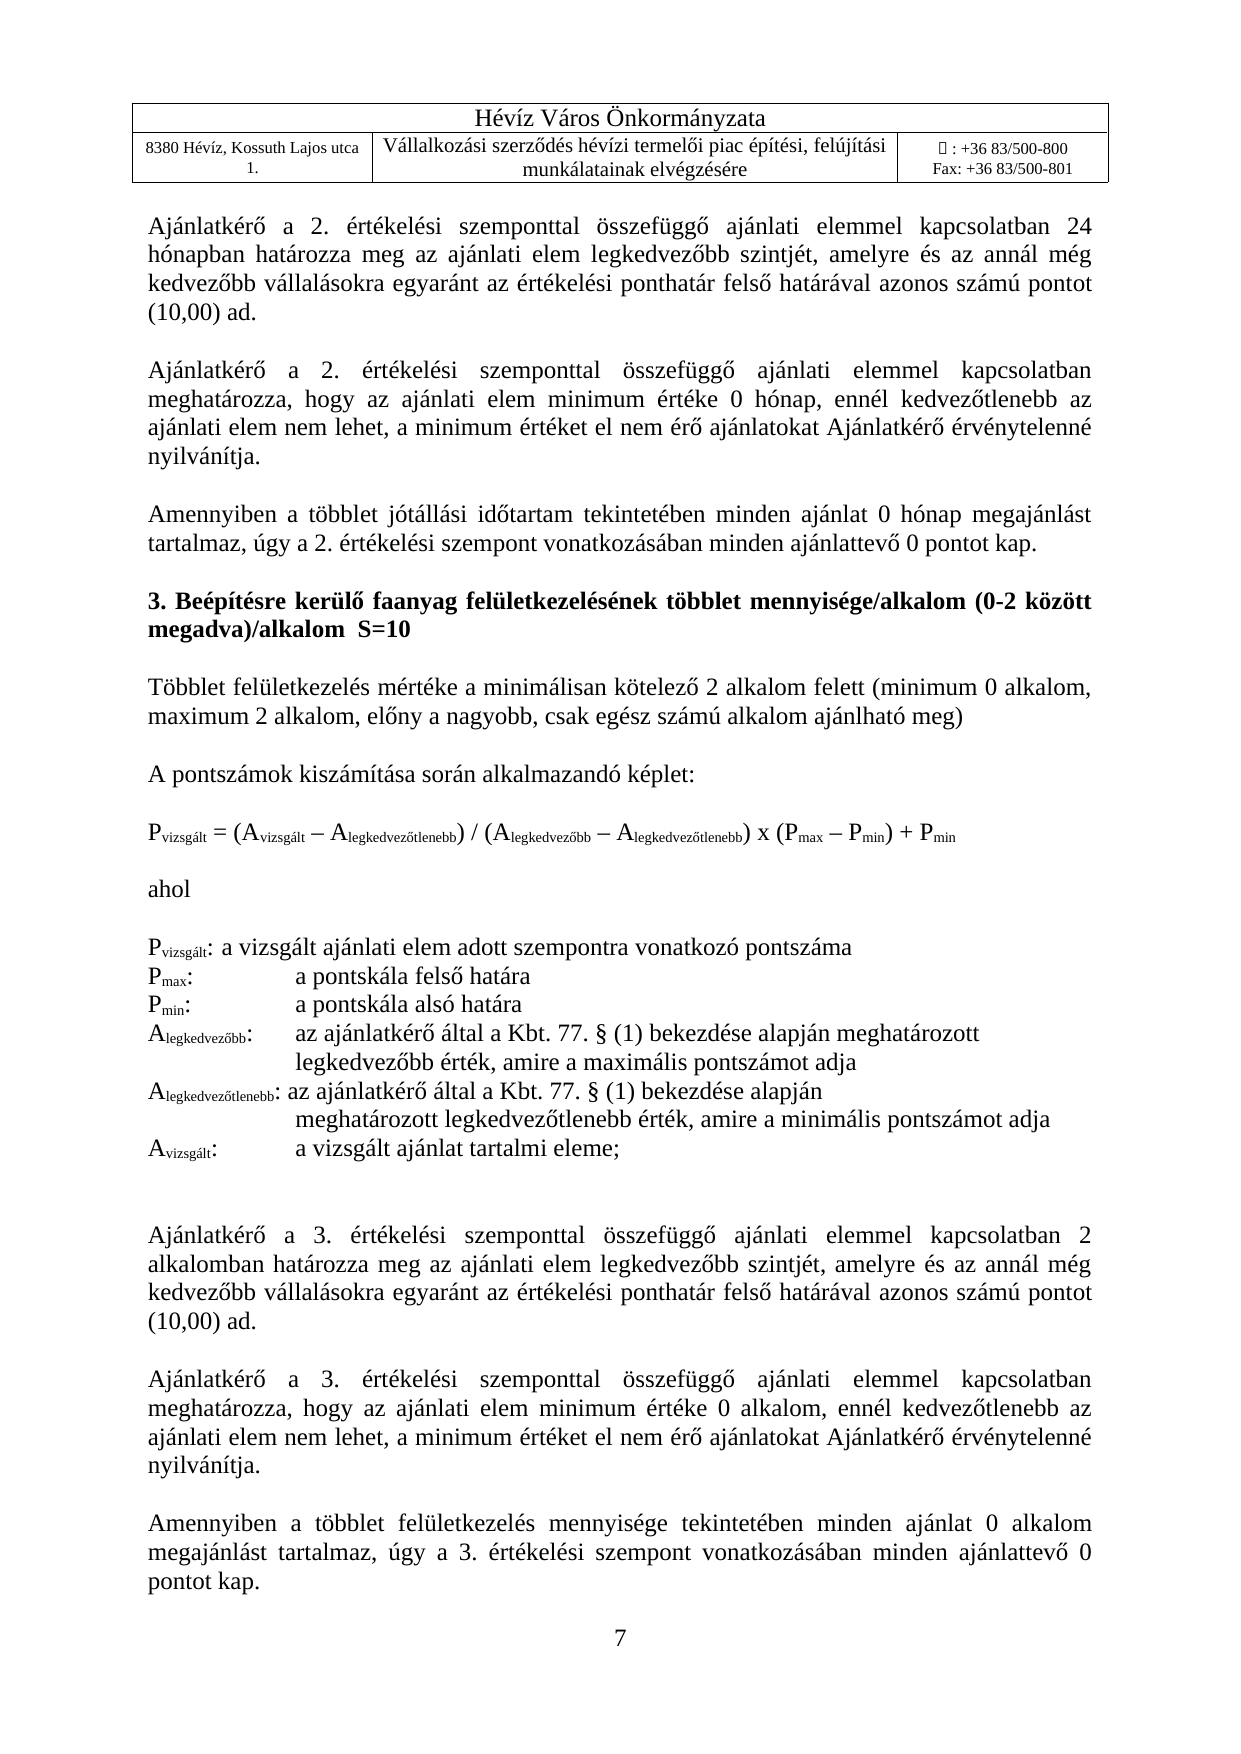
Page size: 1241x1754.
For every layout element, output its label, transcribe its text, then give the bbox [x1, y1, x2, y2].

text Avizsgált: a vizsgált ajánlat tartalmi eleme; [148, 1133, 1093, 1162]
text Ajánlatkérő a 2. értékelési szemponttal összefüggő ajánlati elemmel kapcsolatban 24 hónapban határozza meg az ajánlati elem legkedvezőbb szintjét, amelyre és az annál még kedvezőbb vállalásokra egyaránt az értékelési ponthatár felső határával azonos számú pontot (10,00) ad. [148, 211, 1093, 326]
text Ajánlatkérő a 2. értékelési szemponttal összefüggő ajánlati elemmel kapcsolatban meghatározza, hogy az ajánlati elem minimum értéke 0 hónap, ennél kedvezőtlenebb az ajánlati elem nem lehet, a minimum értéket el nem érő ajánlatokat Ajánlatkérő érvénytelenné nyilvánítja. [148, 355, 1093, 470]
text Pvizsgált: a vizsgált ajánlati elem adott szempontra vonatkozó pontszáma [148, 932, 1093, 961]
text Többlet felületkezelés mértéke a minimálisan kötelező 2 alkalom felett (minimum 0 alkalom, maximum 2 alkalom, előny a nagyobb, csak egész számú alkalom ajánlható meg) [148, 672, 1093, 730]
text A pontszámok kiszámítása során alkalmazandó képlet: [148, 759, 1093, 788]
text Ajánlatkérő a 3. értékelési szemponttal összefüggő ajánlati elemmel kapcsolatban 2 alkalomban határozza meg az ajánlati elem legkedvezőbb szintjét, amelyre és az annál még kedvezőbb vállalásokra egyaránt az értékelési ponthatár felső határával azonos számú pontot (10,00) ad. [148, 1220, 1093, 1335]
text meghatározott legkedvezőtlenebb érték, amire a minimális pontszámot adja [295, 1104, 1093, 1133]
text Amennyiben a többlet felületkezelés mennyisége tekintetében minden ajánlat 0 alkalom megajánlást tartalmaz, úgy a 3. értékelési szempont vonatkozásában minden ajánlattevő 0 pontot kap. [148, 1508, 1093, 1594]
text Ajánlatkérő a 3. értékelési szemponttal összefüggő ajánlati elemmel kapcsolatban meghatározza, hogy az ajánlati elem minimum értéke 0 alkalom, ennél kedvezőtlenebb az ajánlati elem nem lehet, a minimum értéket el nem érő ajánlatokat Ajánlatkérő érvénytelenné nyilvánítja. [148, 1364, 1093, 1479]
text 3. Beépítésre kerülő faanyag felületkezelésének többlet mennyisége/alkalom (0-2 között megadva)/alkalom S=10 [148, 586, 1093, 643]
text ahol [148, 874, 1093, 903]
text Pmin: a pontskála alsó határa [148, 989, 1093, 1018]
text Pmax: a pontskála felső határa [148, 961, 1093, 989]
text Amennyiben a többlet jótállási időtartam tekintetében minden ajánlat 0 hónap megajánlást tartalmaz, úgy a 2. értékelési szempont vonatkozásában minden ajánlattevő 0 pontot kap. [148, 499, 1093, 557]
text Alegkedvezőtlenebb: az ajánlatkérő által a Kbt. 77. § (1) bekezdése alapján [148, 1076, 1093, 1104]
text Alegkedvezőbb: az ajánlatkérő által a Kbt. 77. § (1) bekezdése alapján meghatározott [148, 1018, 1093, 1047]
text Pvizsgált = (Avizsgált – Alegkedvezőtlenebb) / (Alegkedvezőbb – Alegkedvezőtlenebb) x (Pmax – Pmin) + Pmin [148, 817, 1093, 846]
text legkedvezőbb érték, amire a maximális pontszámot adja [221, 1047, 1093, 1076]
